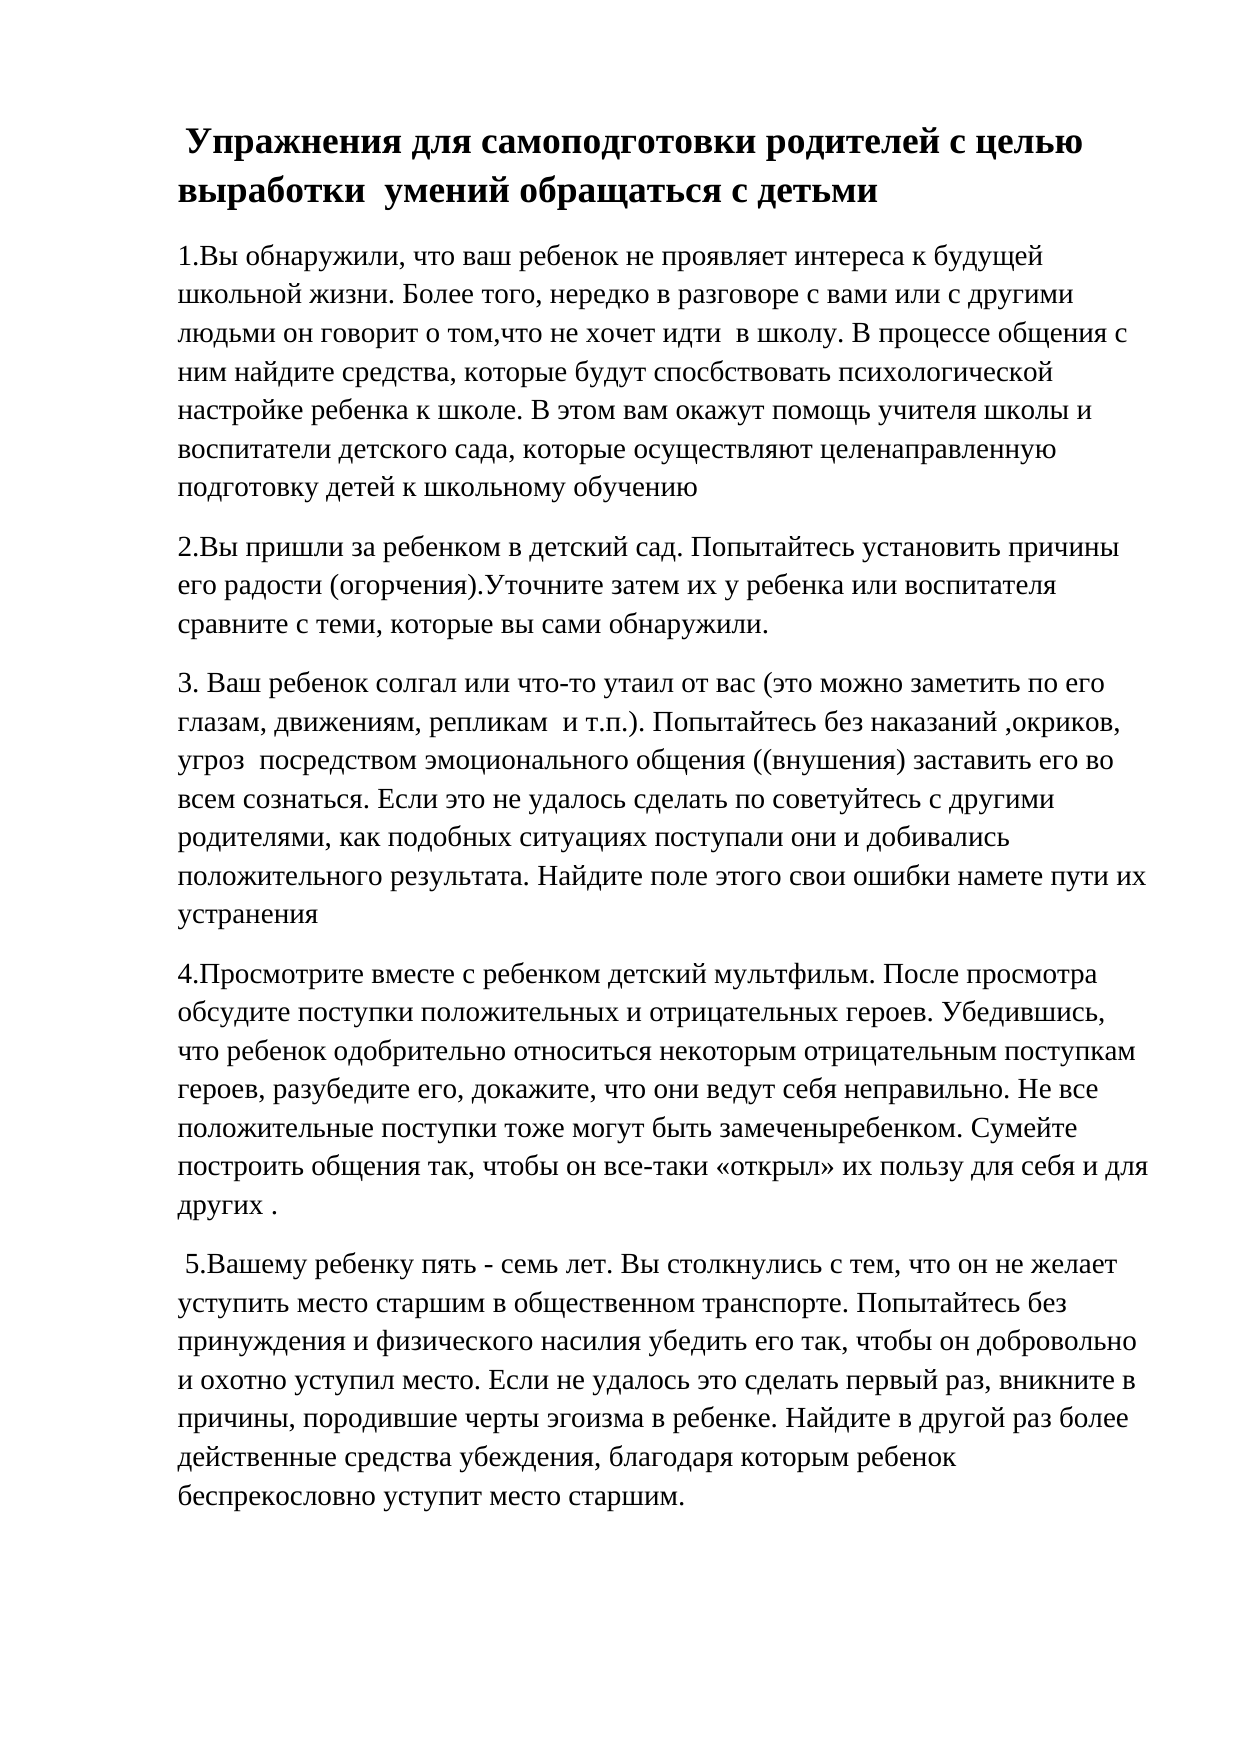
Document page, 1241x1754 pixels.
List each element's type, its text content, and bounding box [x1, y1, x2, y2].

text 4.Просмотрите вместе с ребенком детский мультфильм. После просмотра обсудите поступки положительных и отрицательных героев. Убедившись, что ребенок одобрительно относиться некоторым отрицательным поступкам героев, разубедите его, докажите, что они ведут себя неправильно. Не все положительные поступки тоже могут быть замеченыребенком. Сумейте построить общения так, чтобы он все-таки «открыл» их пользу для себя и для других . [177, 956, 1152, 1221]
text 1.Вы обнаружили, что ваш ребенок не проявляет интереса к будущей школьной жизни. Более того, нередко в разговоре с вами или с другими людьми он говорит о том,что не хочет идти в школу. В процессе общения с ним найдите средства, которые будут спосбствовать психологической настройке ребенка к школе. В этом вам окажут помощь учителя школы и воспитатели детского сада, которые осуществляют целенаправленную подготовку детей к школьному обучению [177, 238, 1152, 503]
text Упражнения для самоподготовки родителей с целью выработки умений обращаться с детьми [177, 118, 1152, 211]
text 5.Вашему ребенку пять - семь лет. Вы столкнулись с тем, что он не желает уступить место старшим в общественном транспорте. Попытайтесь без принуждения и физического насилия убедить его так, чтобы он добровольно и охотно уступил место. Если не удалось это сделать первый раз, вникните в причины, породившие черты эгоизма в ребенке. Найдите в другой раз более действенные средства убеждения, благодаря которым ребенок беспрекословно уступит место старшим. [177, 1246, 1152, 1511]
text 2.Вы пришли за ребенком в детский сад. Попытайтесь установить причины его радости (огорчения).Уточните затем их у ребенка или воспитателя сравните с теми, которые вы сами обнаружили. [177, 529, 1152, 639]
text 3. Ваш ребенок солгал или что-то утаил от вас (это можно заметить по его глазам, движениям, репликам и т.п.). Попытайтесь без наказаний ,окриков, угроз посредством эмоционального общения ((внушения) заставить его во всем сознаться. Если это не удалось сделать по советуйтесь с другими родителями, как подобных ситуациях поступали они и добивались положительного результата. Найдите поле этого свои ошибки намете пути их устранения [177, 665, 1152, 930]
